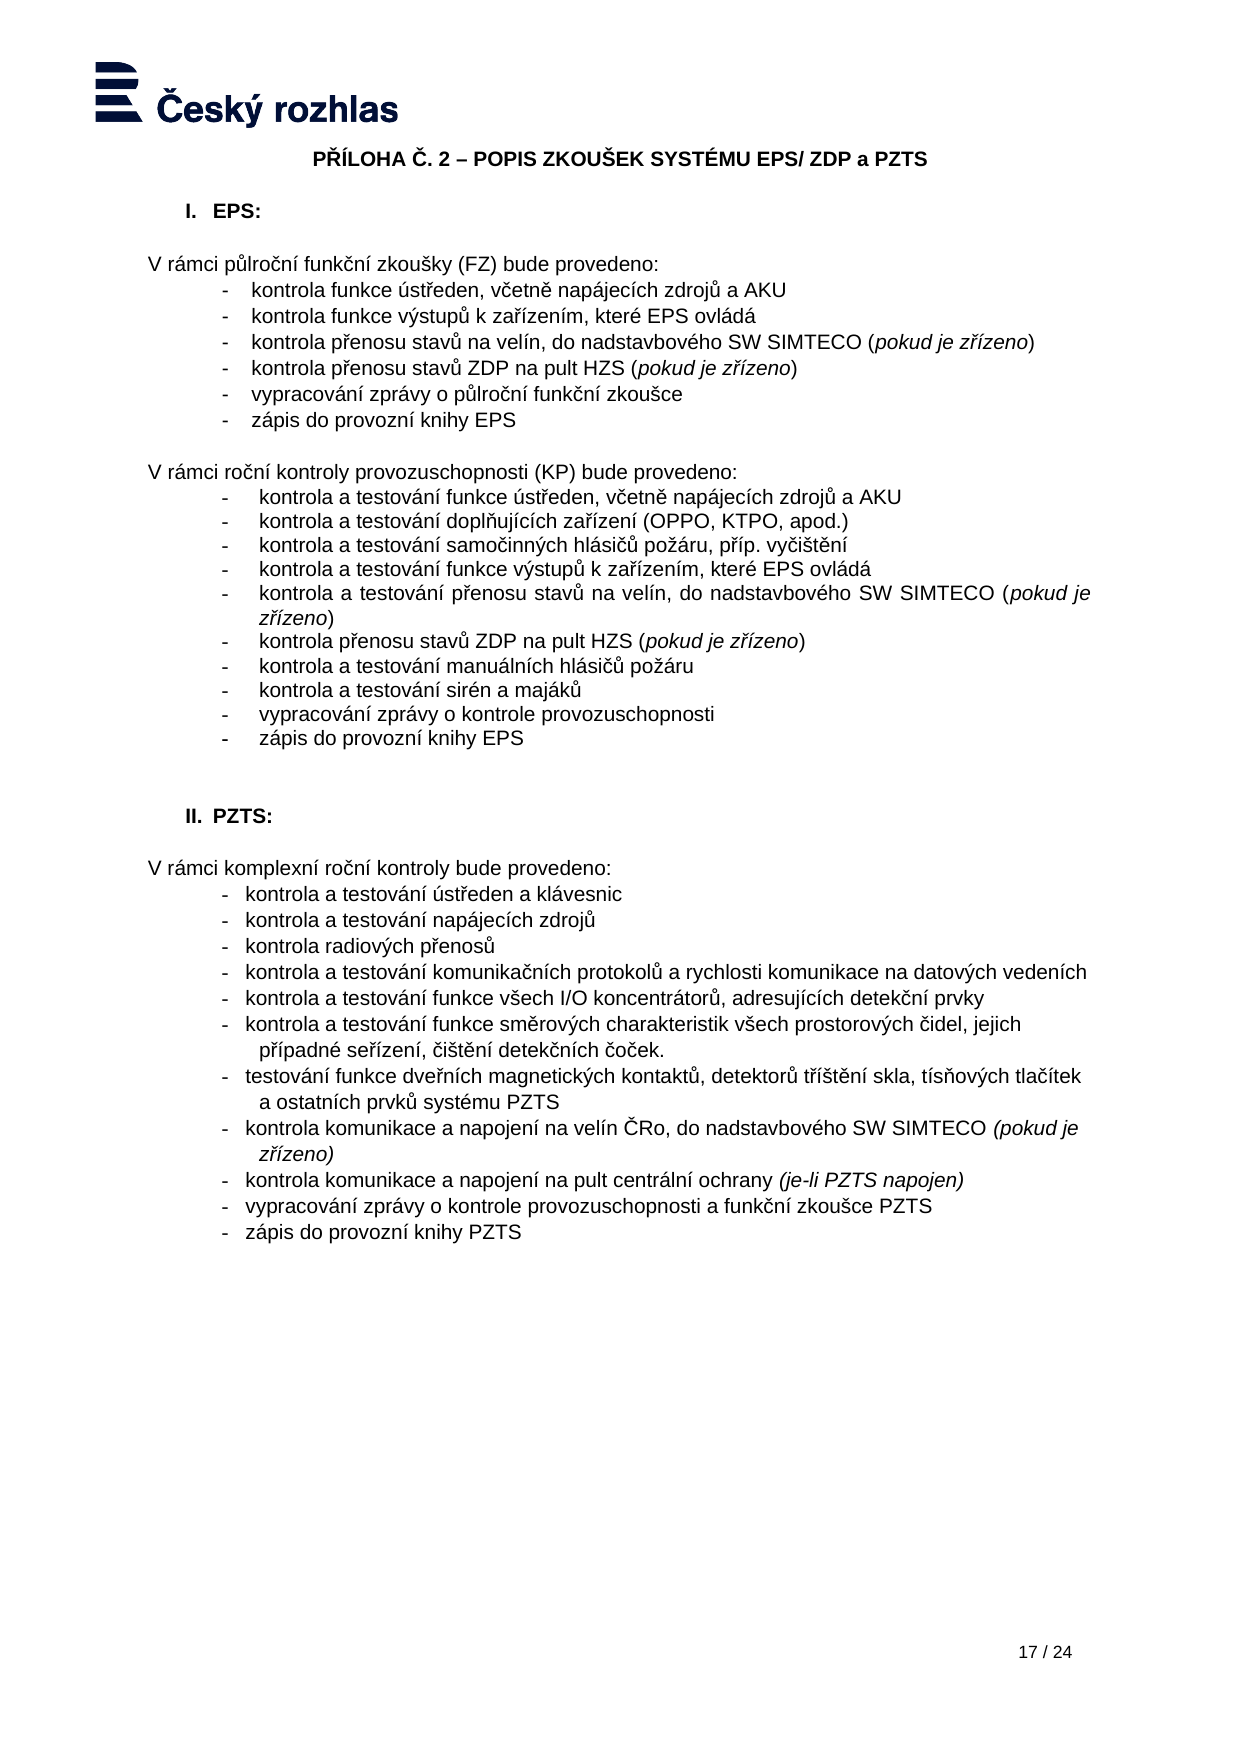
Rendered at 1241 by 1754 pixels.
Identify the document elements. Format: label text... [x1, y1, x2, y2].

picture [95, 62, 398, 128]
list EPS: [185, 198, 1093, 224]
text V rámci komplexní roční kontroly bude provedeno: [148, 854, 1093, 880]
list kontrola funkce výstupů k zařízením, které EPS ovládá [222, 302, 1093, 328]
list kontrola a testování funkce výstupů k zařízením, které EPS ovládá [221, 557, 1093, 581]
list vypracování zprávy o kontrole provozuschopnosti a funkční zkoušce PZTS [221, 1193, 1093, 1219]
list kontrola a testování sirén a majáků [221, 678, 1093, 702]
list V rámci roční kontroly provozuschopnosti (KP) bude provedeno: [148, 458, 1093, 484]
list testování funkce dveřních magnetických kontaktů, detektorů tříštění skla, tísňových tlačítek a ostatních prvků systému PZTS [221, 1063, 1093, 1115]
list zápis do provozní knihy EPS [222, 406, 1093, 432]
list kontrola a testování ústředen a klávesnic [221, 880, 1093, 906]
list vypracování zprávy o půlroční funkční zkoušce [222, 380, 1093, 406]
list vypracování zprávy o kontrole provozuschopnosti [221, 702, 1093, 726]
list kontrola radiových přenosů [221, 932, 1093, 958]
list kontrola a testování napájecích zdrojů [221, 906, 1093, 932]
list kontrola a testování doplňujících zařízení (OPPO, KTPO, apod.) [221, 509, 1093, 533]
list kontrola přenosu stavů ZDP na pult HZS (pokud je zřízeno) [221, 629, 1093, 653]
list zápis do provozní knihy PZTS [221, 1219, 1093, 1245]
list kontrola a testování funkce všech I/O koncentrátorů, adresujících detekční prvky [221, 984, 1093, 1011]
list V rámci půlroční funkční zkoušky (FZ) bude provedeno: [148, 250, 1093, 276]
list zápis do provozní knihy EPS [221, 726, 1093, 750]
list kontrola a testování samočinných hlásičů požáru, příp. vyčištění [221, 533, 1093, 557]
list kontrola přenosu stavů ZDP na pult HZS (pokud je zřízeno) [222, 354, 1093, 380]
list PŘÍLOHA Č. 2 – POPIS ZKOUŠEK SYSTÉMU EPS/ ZDP a PZTS [148, 146, 1093, 172]
list kontrola funkce ústředen, včetně napájecích zdrojů a AKU [222, 276, 1093, 302]
list kontrola komunikace a napojení na pult centrální ochrany (je-li PZTS napojen) [221, 1167, 1093, 1193]
list kontrola a testování funkce směrových charakteristik všech prostorových čidel, jejich případné seřízení, čištění detekčních čoček. [221, 1011, 1093, 1063]
list PZTS: [185, 802, 1093, 828]
list kontrola a testování komunikačních protokolů a rychlosti komunikace na datových vedeních [221, 958, 1093, 984]
list kontrola a testování manuálních hlásičů požáru [221, 653, 1093, 678]
list kontrola přenosu stavů na velín, do nadstavbového SW SIMTECO (pokud je zřízeno) [222, 328, 1093, 354]
list kontrola a testování funkce ústředen, včetně napájecích zdrojů a AKU [221, 484, 1093, 509]
list kontrola komunikace a napojení na velín ČRo, do nadstavbového SW SIMTECO (pokud je zřízeno) [221, 1115, 1093, 1167]
list kontrola a testování přenosu stavů na velín, do nadstavbového SW SIMTECO (pokud je zřízeno) [221, 581, 1093, 629]
